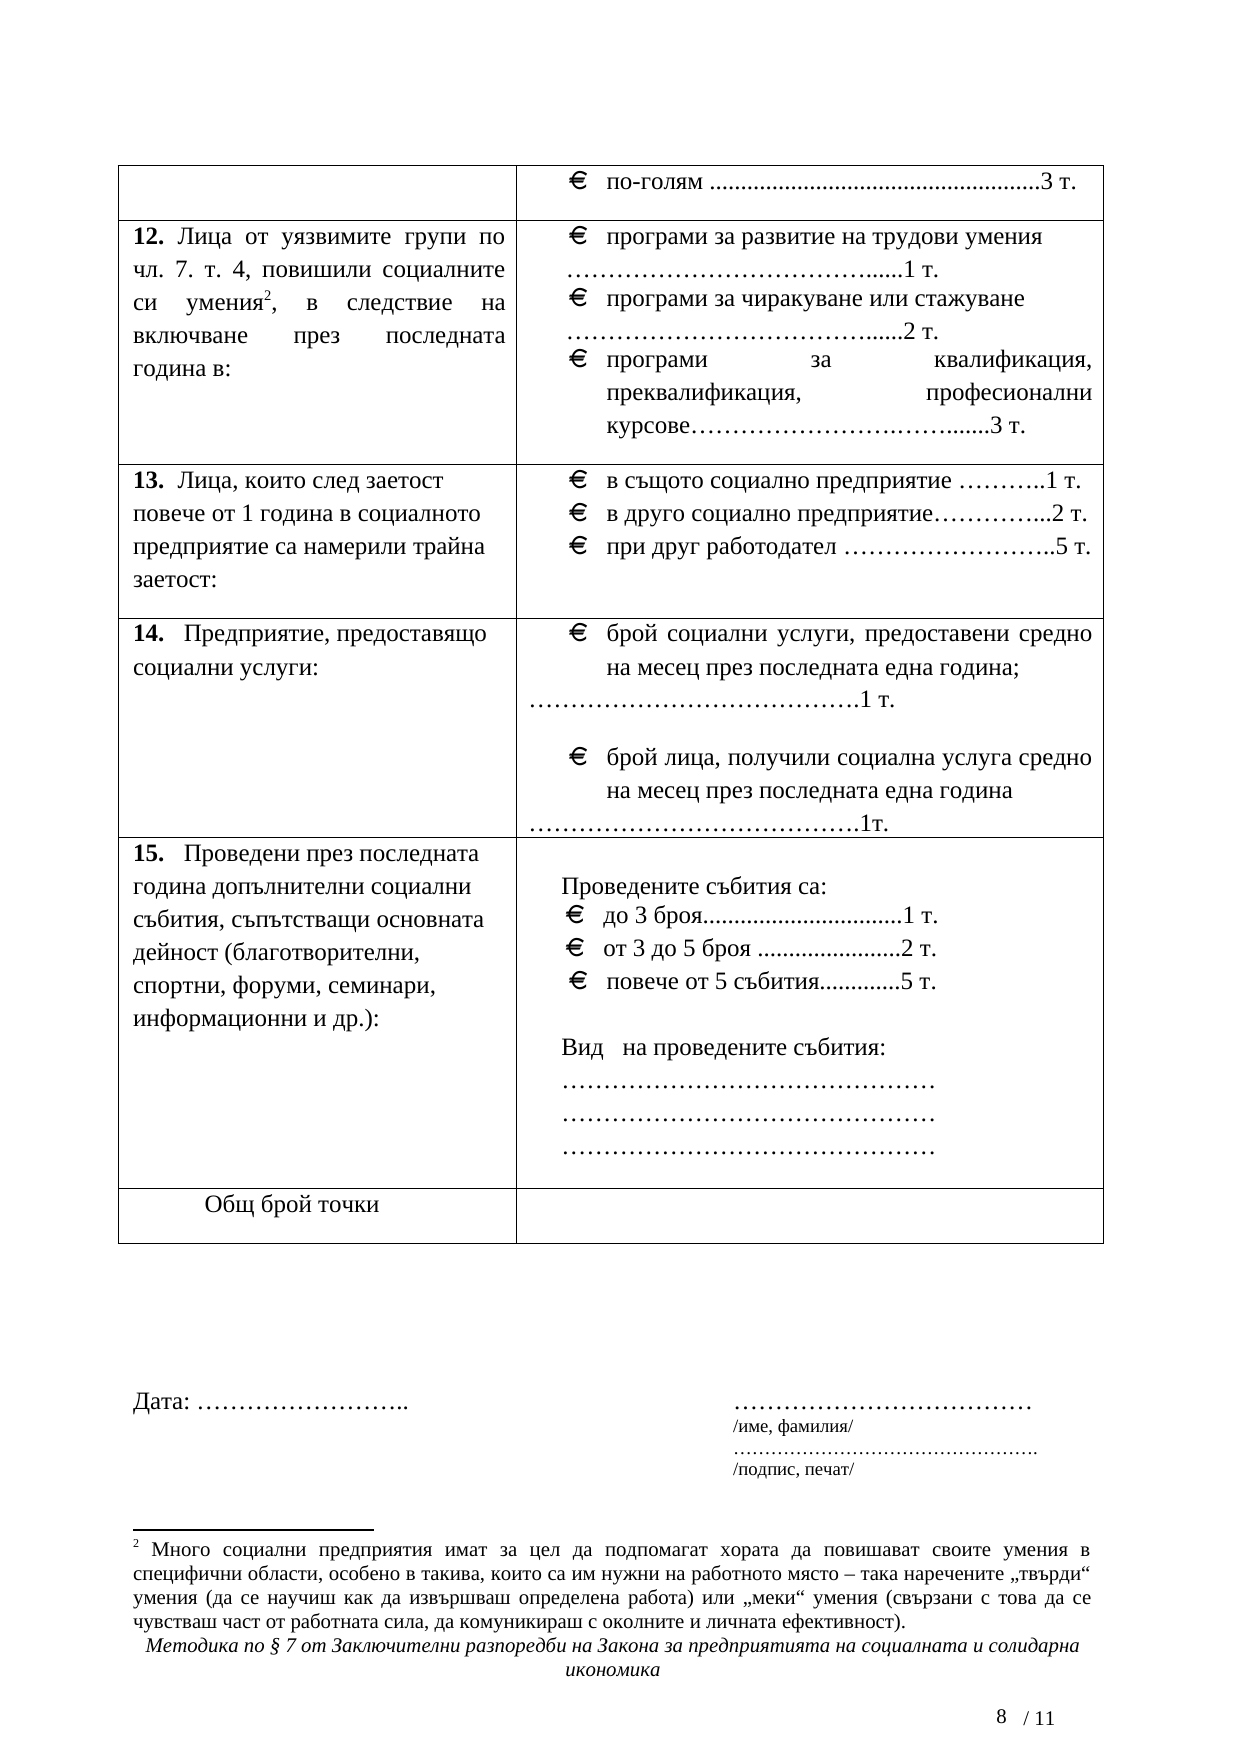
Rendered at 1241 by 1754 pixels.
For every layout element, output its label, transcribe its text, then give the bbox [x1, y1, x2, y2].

table_cell Лица, които след заетост повече от 1 година в социалното предприятие са намерили трайна заетост: [119, 465, 516, 617]
text /име, фамилия/ [658, 1415, 1092, 1437]
table_cell [517, 1189, 1103, 1242]
table_cell Общ брой точки [119, 1189, 516, 1242]
table_cell в същото социално предприятие ………..1 т. в друго социално предприятие…………...2 т. при друг работодател ……………………..5 т. [517, 465, 1103, 617]
table_cell Лица от уязвимите групи по чл. 7. т. 4, повишили социалните си умения, в следствие на включване през последната година в: [119, 221, 516, 464]
text Дата: …………………….. ……………………………… [133, 1386, 1092, 1415]
table_cell брой социални услуги, предоставени средно на месец през последната една година; ………………………………….1 т. брой лица, получили социална услуга средно на месец през последната една година ………………………………….1т. [517, 619, 1103, 837]
text /подпис, печат/ [658, 1458, 1092, 1480]
text …………………………………………. [658, 1437, 1092, 1458]
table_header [517, 166, 1103, 220]
table_cell Проведени през последната година допълнителни социални събития, съпътстващи основната дейност (благотворителни, спортни, форуми, семинари, информационни и др.): [119, 838, 516, 1188]
table_cell Предприятие, предоставящо социални услуги: [119, 619, 516, 837]
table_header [119, 166, 516, 220]
table_cell програми за развитие на трудови умения ………………………………......1 т. програми за чиракуване или стажуване ………………………………......2 т. програми за квалификация, преквалификация, професионални курсове…………………….…….......3 т. [517, 221, 1103, 464]
table_cell Проведените събития са: до 3 броя................................1 т. от 3 до 5 броя .......................2 т. повече от 5 събития.............5 т. Вид на проведените събития: ……………………………………… ……………………………………… ……………………………………… [517, 838, 1103, 1188]
